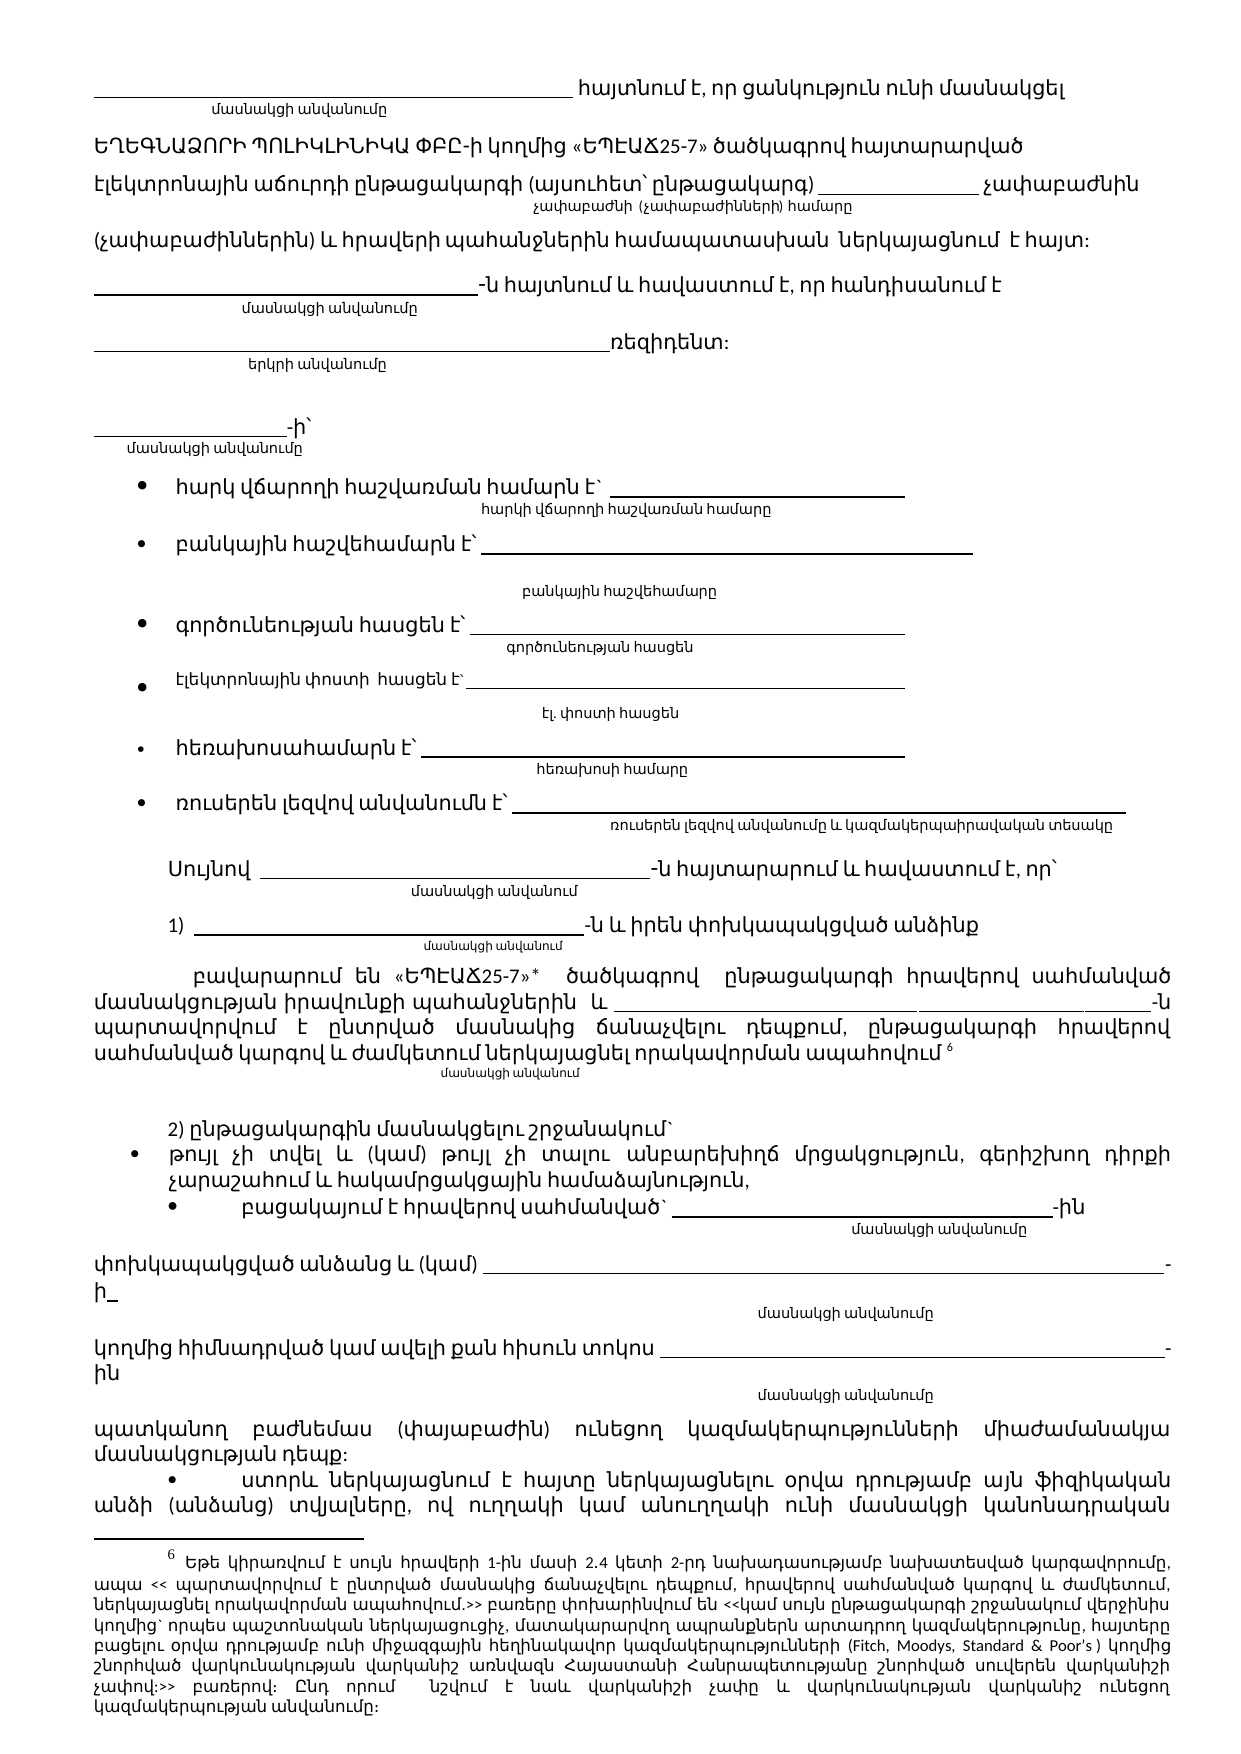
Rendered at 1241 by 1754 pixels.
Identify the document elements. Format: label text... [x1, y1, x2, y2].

text էլ. փոստի հասցեն [94, 704, 1171, 735]
list ռուսերեն լեզվով անվանումն է՝ [138, 791, 1171, 816]
text բանկային հաշվեհամարը [94, 582, 1171, 612]
text մասնակցի անվանումը [94, 1220, 1171, 1251]
text կողմից հիմնադրված կամ ավելի քան հիսուն տոկոս -ին [94, 1335, 1171, 1386]
text հարկի վճարողի հաշվառման համարը [94, 501, 1171, 531]
list հարկ վճարողի հաշվառման համարն է` [138, 470, 1171, 501]
text մասնակցի անվանումը [94, 1304, 1171, 1335]
list գործունեության հասցեն է՝ [138, 612, 1171, 638]
list էլեկտրոնային փոստի հասցեն է՝ [138, 668, 1171, 704]
text փոխկապակցված անձանց և (կամ) -ի [94, 1251, 1171, 1304]
text մասնակցի անվանում [94, 882, 1171, 913]
text մասնակցի անվանումը [94, 1386, 1171, 1416]
text երկրի անվանումը [94, 355, 1171, 385]
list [94, 1467, 1171, 1518]
list բանկային հաշվեհամարն է՝ [138, 531, 1171, 582]
text -ի՝ [94, 414, 1171, 439]
text Սույնով -ն հայտարարում և հավաստում է, որ՝ [94, 852, 1171, 882]
text մասնակցի անվանում [94, 1065, 1171, 1091]
text ռեզիդենտ: [94, 329, 1171, 355]
text ԵՂԵԳՆԱՁՈՐԻ ՊՈԼԻԿԼԻՆԻԿԱ ՓԲԸ-ի կողմից «ԵՊԷԱՃ25-7» ծածկագրով հայտարարված [94, 131, 1171, 159]
text էլեկտրոնային աճուրդի ընթացակարգի (այսուհետ՝ ընթացակարգ) չափաբաժնին [94, 172, 1171, 197]
text չափաբաժնի (չափաբաժինների) համարը [94, 197, 1171, 228]
text գործունեության հասցեն [94, 638, 1171, 668]
text հեռախոսի համարը [462, 760, 1171, 791]
list թույլ չի տվել և (կամ) թույլ չի տալու անբարեխիղճ մրցակցություն, գերիշխող դիրքի չարաշահում և հակամրցակցային համաձայնություն, [131, 1141, 1171, 1192]
list բացակայում է հրավերով սահմանված` -ին [94, 1192, 1171, 1220]
list հեռախոսահամարն է՝ [138, 735, 1171, 760]
text բավարարում են «ԵՊԷԱՃ25-7»* ծածկագրով ընթացակարգի հրավերով սահմանված մասնակցության իրավունքի պահանջներին և -ն պարտավորվում է ընտրված մասնակից ճանաչվելու դեպքում, ընթացակարգի հրավերով սահմանված կարգով և ժամկետում ներկայացնել որակավորման ապահովում [94, 963, 1171, 1065]
text հայտնում է, որ ցանկություն ունի մասնակցել [94, 75, 1171, 100]
text պատկանող բաժնեմաս (փայաբաժին) ունեցող կազմակերպությունների միաժամանակյա մասնակցության դեպք: [94, 1416, 1171, 1467]
text մասնակցի անվանումը [94, 439, 1171, 470]
text 1) -ն և իրեն փոխկապակցված անձինք [94, 913, 1171, 938]
text -ն հայտնում և հավաստում է, որ հանդիսանում է [94, 268, 1171, 299]
text մասնակցի անվանումը [94, 299, 1171, 329]
text մասնակցի անվանում [94, 938, 1171, 963]
text 2) ընթացակարգին մասնակցելու շրջանակում` [94, 1116, 1171, 1141]
text մասնակցի անվանումը [94, 100, 1171, 131]
text ռուսերեն լեզվով անվանումը և կազմակերպաիրավական տեսակը [536, 816, 1171, 847]
text (չափաբաժիններին) և հրավերի պահանջներին համապատասխան ներկայացնում է հայտ: [94, 228, 1171, 253]
